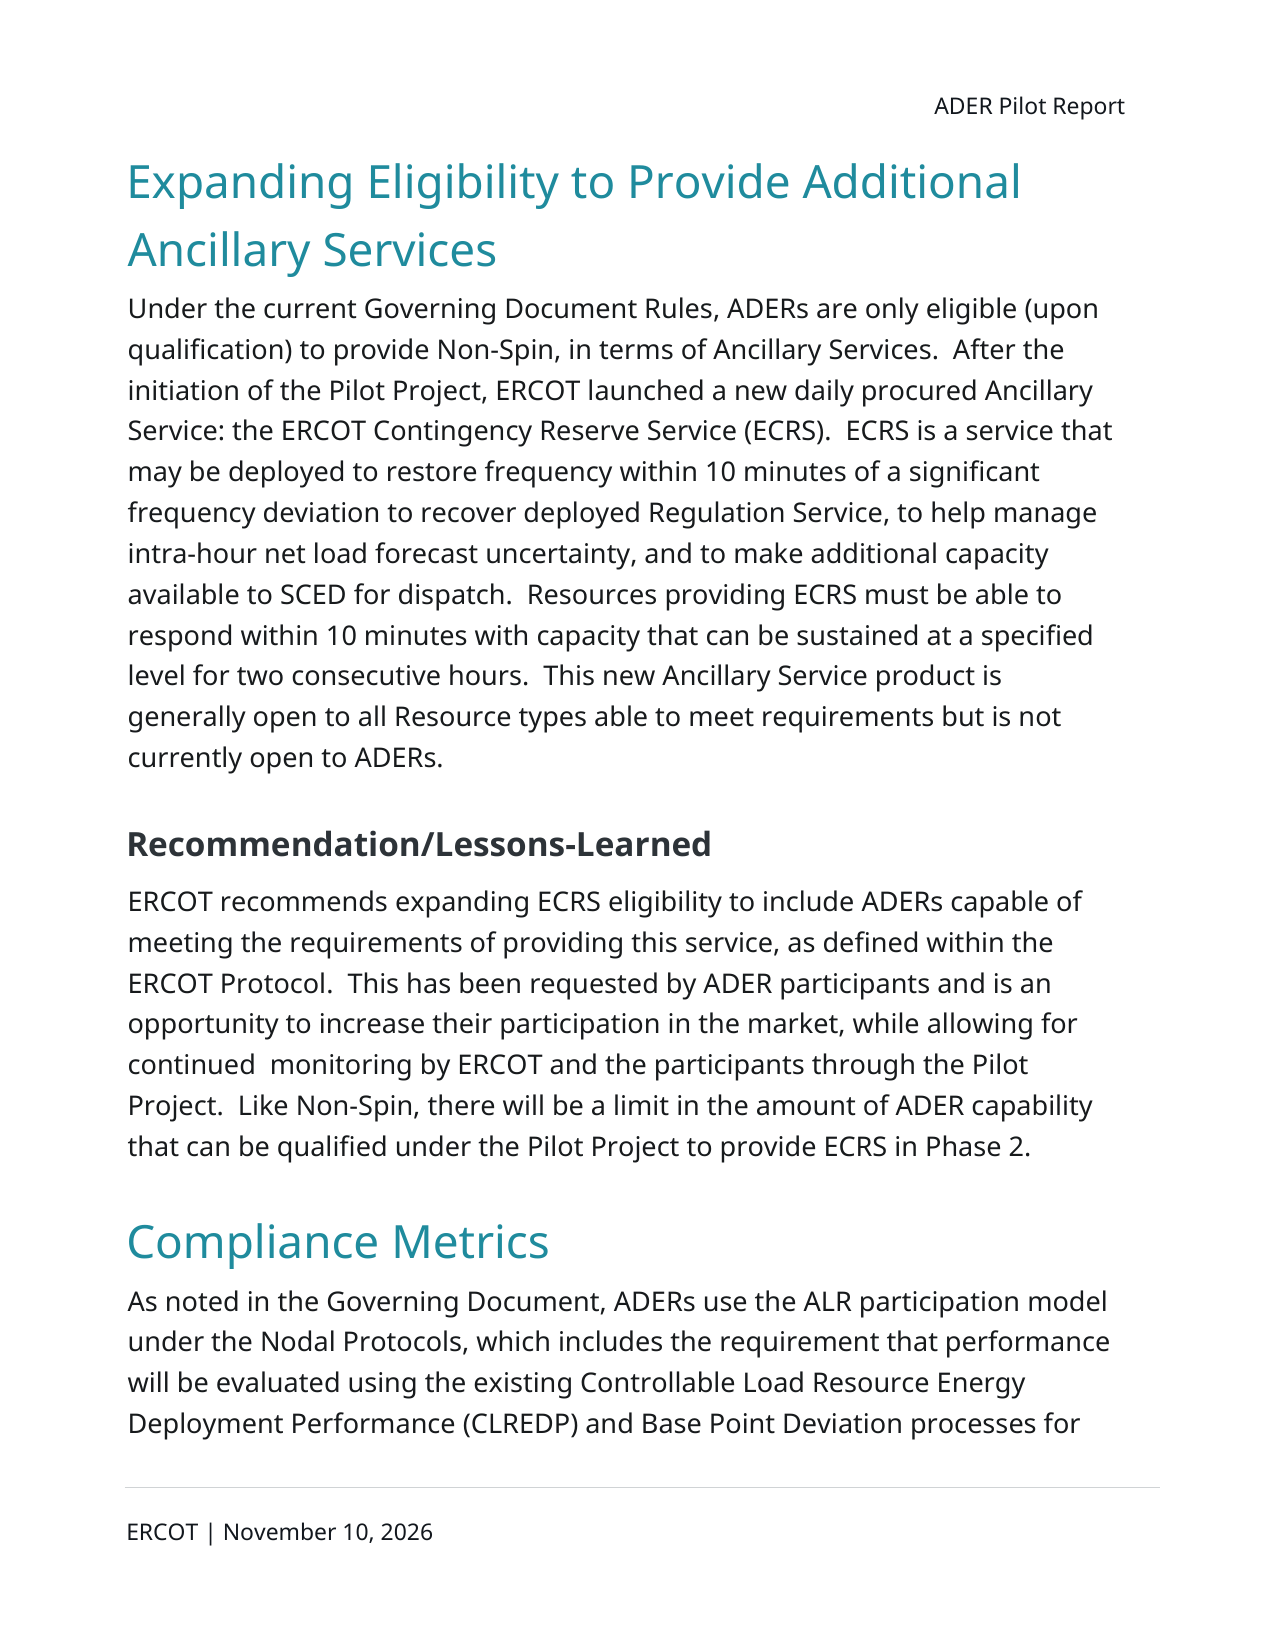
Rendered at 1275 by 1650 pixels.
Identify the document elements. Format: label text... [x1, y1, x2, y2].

text ERCOT recommends expanding ECRS eligibility to include ADERs capable of meeting the requirements of providing this service, as defined within the ERCOT Protocol. This has been requested by ADER participants and is an opportunity to increase their participation in the market, while allowing for continued monitoring by ERCOT and the participants through the Pilot Project. Like Non-Spin, there will be a limit in the amount of ADER capability that can be qualified under the Pilot Project to provide ECRS in Phase 2. [127, 882, 1125, 1164]
text Under the current Governing Document Rules, ADERs are only eligible (upon qualification) to provide Non-Spin, in terms of Ancillary Services. After the initiation of the Pilot Project, ERCOT launched a new daily procured Ancillary Service: the ERCOT Contingency Reserve Service (ECRS). ECRS is a service that may be deployed to restore frequency within 10 minutes of a significant frequency deviation to recover deployed Regulation Service, to help manage intra-hour net load forecast uncertainty, and to make additional capacity available to SCED for dispatch. Resources providing ECRS must be able to respond within 10 minutes with capacity that can be sustained at a specified level for two consecutive hours. This new Ancillary Service product is generally open to all Resource types able to meet requirements but is not currently open to ADERs. [127, 289, 1125, 775]
subtitle Expanding Eligibility to Provide Additional Ancillary Services [126, 150, 1108, 280]
subtitle Compliance Metrics [126, 1210, 1108, 1272]
subtitle Recommendation/Lessons-Learned [126, 821, 1125, 866]
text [127, 1282, 1125, 1441]
